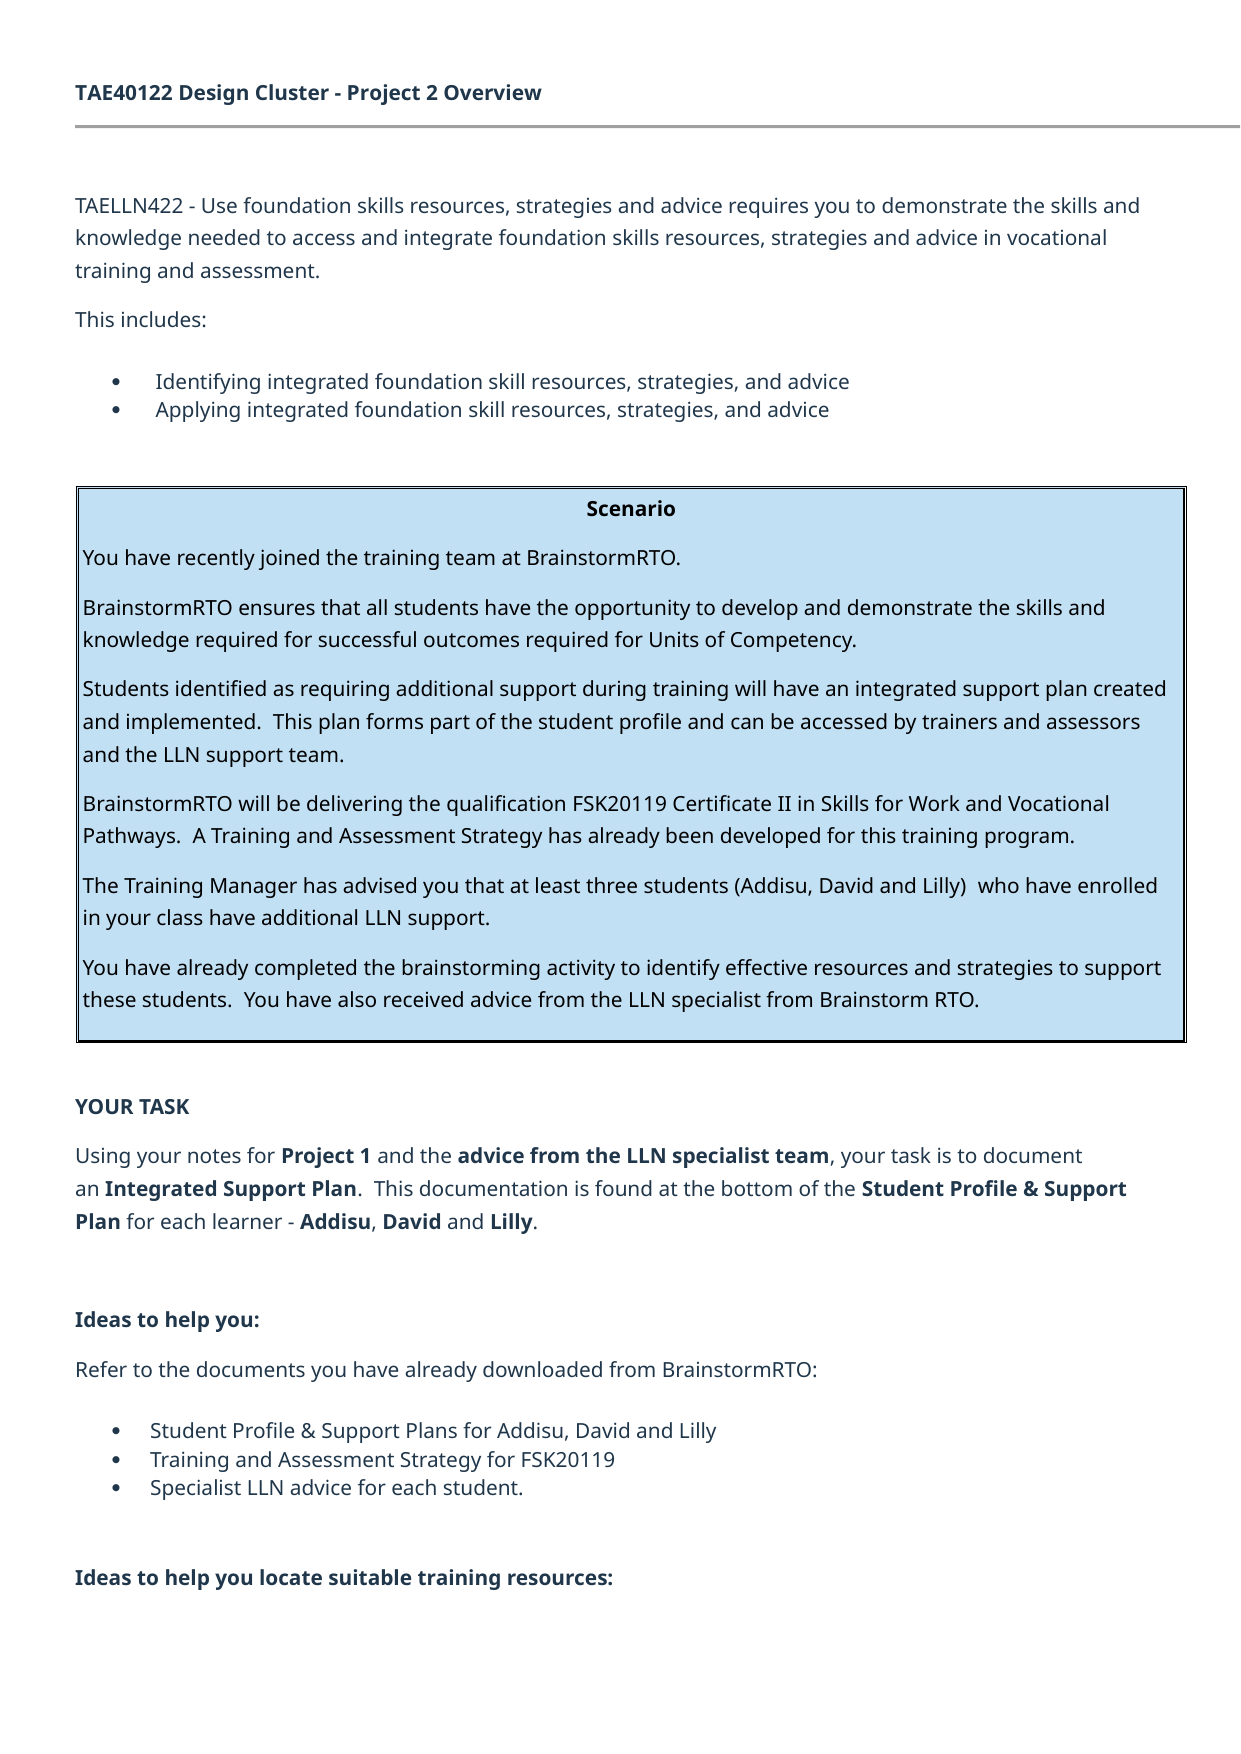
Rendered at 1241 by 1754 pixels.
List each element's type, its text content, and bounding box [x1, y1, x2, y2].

list Identifying integrated foundation skill resources, strategies, and advice [112, 367, 1165, 395]
text Ideas to help you: [75, 1305, 1165, 1334]
list Student Profile & Support Plans for Addisu, David and Lilly [112, 1416, 1165, 1445]
list Training and Assessment Strategy for FSK20119 [112, 1445, 1165, 1473]
text TAELLN422 - Use foundation skills resources, strategies and advice requires you to demonstrate the skills and knowledge needed to access and integrate foundation skills resources, strategies and advice in vocational training and assessment. [75, 191, 1165, 284]
text TAE40122 Design Cluster - Project 2 Overview [75, 75, 1165, 106]
text Ideas to help you locate suitable training resources: [75, 1563, 1165, 1592]
table_header Scenario You have recently joined the training team at BrainstormRTO. BrainstormRTO ensures that all students have the opportunity to develop and demonstrate the skills and knowledge required for successful outcomes required for Units of Competency. Students identified as requiring additional support during training will have an integrated support plan created and implemented. This plan forms part of the student profile and can be accessed by trainers and assessors and the LLN support team. BrainstormRTO will be delivering the qualification FSK20119 Certificate II in Skills for Work and Vocational Pathways. A Training and Assessment Strategy has already been developed for this training program. The Training Manager has advised you that at least three students (Addisu, David and Lilly) who have enrolled in your class have additional LLN support. You have already completed the brainstorming activity to identify effective resources and strategies to support these students. You have also received advice from the LLN specialist from Brainstorm RTO. [79, 489, 1183, 1040]
text This includes: [75, 305, 1165, 334]
text Using your notes for Project 1 and the advice from the LLN specialist team, your task is to document an Integrated Support Plan. This documentation is found at the bottom of the Student Profile & Support Plan for each learner - Addisu, David and Lilly. [75, 1142, 1165, 1235]
list Applying integrated foundation skill resources, strategies, and advice [112, 395, 1165, 424]
text Refer to the documents you have already downloaded from BrainstormRTO: [75, 1355, 1165, 1383]
list Specialist LLN advice for each student. [112, 1473, 1165, 1502]
text YOUR TASK [75, 1092, 1165, 1121]
